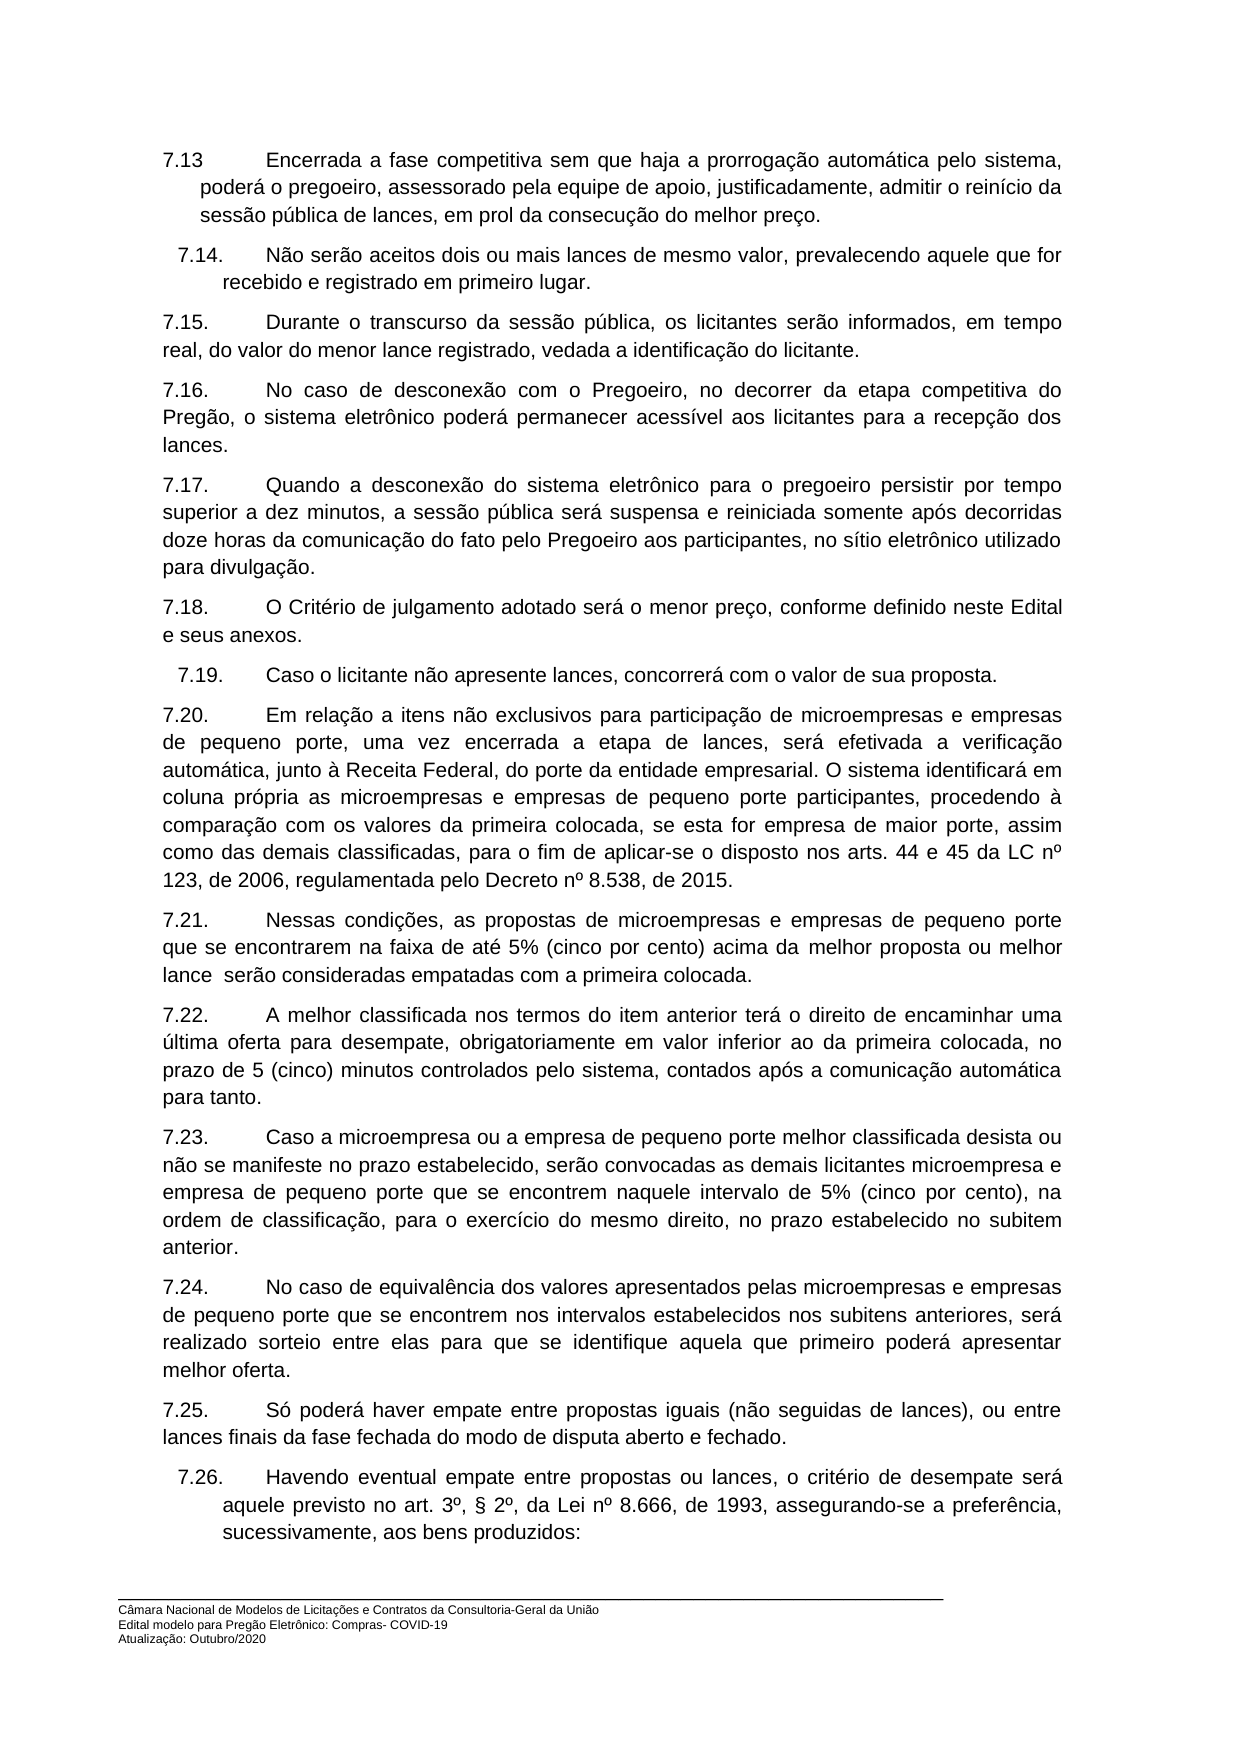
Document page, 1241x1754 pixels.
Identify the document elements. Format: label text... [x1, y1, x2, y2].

list Encerrada a fase competitiva sem que haja a prorrogação automática pelo sistema, poderá o pregoeiro, assessorado pela equipe de apoio, justificadamente, admitir o reinício da sessão pública de lances, em prol da consecução do melhor preço. [162, 148, 1063, 227]
list Havendo eventual empate entre propostas ou lances, o critério de desempate será aquele previsto no art. 3º, § 2º, da Lei nº 8.666, de 1993, assegurando-se a preferência, sucessivamente, aos bens produzidos: [177, 1465, 1063, 1544]
list No caso de equivalência dos valores apresentados pelas microempresas e empresas de pequeno porte que se encontrem nos intervalos estabelecidos nos subitens anteriores, será realizado sorteio entre elas para que se identifique aquela que primeiro poderá apresentar melhor oferta. [162, 1275, 1063, 1382]
list No caso de desconexão com o Pregoeiro, no decorrer da etapa competitiva do Pregão, o sistema eletrônico poderá permanecer acessível aos licitantes para a recepção dos lances. [162, 378, 1063, 457]
list O Critério de julgamento adotado será o menor preço, conforme definido neste Edital e seus anexos. [162, 595, 1063, 647]
list Caso a microempresa ou a empresa de pequeno porte melhor classificada desista ou não se manifeste no prazo estabelecido, serão convocadas as demais licitantes microempresa e empresa de pequeno porte que se encontrem naquele intervalo de 5% (cinco por cento), na ordem de classificação, para o exercício do mesmo direito, no prazo estabelecido no subitem anterior. [162, 1125, 1063, 1259]
list Em relação a itens não exclusivos para participação de microempresas e empresas de pequeno porte, uma vez encerrada a etapa de lances, será efetivada a verificação automática, junto à Receita Federal, do porte da entidade empresarial. O sistema identificará em coluna própria as microempresas e empresas de pequeno porte participantes, procedendo à comparação com os valores da primeira colocada, se esta for empresa de maior porte, assim como das demais classificadas, para o fim de aplicar-se o disposto nos arts. 44 e 45 da LC nº 123, de 2006, regulamentada pelo Decreto nº 8.538, de 2015. [162, 703, 1063, 892]
list Nessas condições, as propostas de microempresas e empresas de pequeno porte que se encontrarem na faixa de até 5% (cinco por cento) acima da melhor proposta ou melhor lance serão consideradas empatadas com a primeira colocada. [162, 908, 1063, 987]
list A melhor classificada nos termos do item anterior terá o direito de encaminhar uma última oferta para desempate, obrigatoriamente em valor inferior ao da primeira colocada, no prazo de 5 (cinco) minutos controlados pelo sistema, contados após a comunicação automática para tanto. [162, 1003, 1063, 1109]
list Só poderá haver empate entre propostas iguais (não seguidas de lances), ou entre lances finais da fase fechada do modo de disputa aberto e fechado. [162, 1398, 1063, 1449]
list Durante o transcurso da sessão pública, os licitantes serão informados, em tempo real, do valor do menor lance registrado, vedada a identificação do licitante. [162, 310, 1063, 362]
list Quando a desconexão do sistema eletrônico para o pregoeiro persistir por tempo superior a dez minutos, a sessão pública será suspensa e reiniciada somente após decorridas doze horas da comunicação do fato pelo Pregoeiro aos participantes, no sítio eletrônico utilizado para divulgação. [162, 473, 1063, 579]
list Caso o licitante não apresente lances, concorrerá com o valor de sua proposta. [177, 663, 1063, 687]
list Não serão aceitos dois ou mais lances de mesmo valor, prevalecendo aquele que for recebido e registrado em primeiro lugar. [177, 243, 1063, 294]
